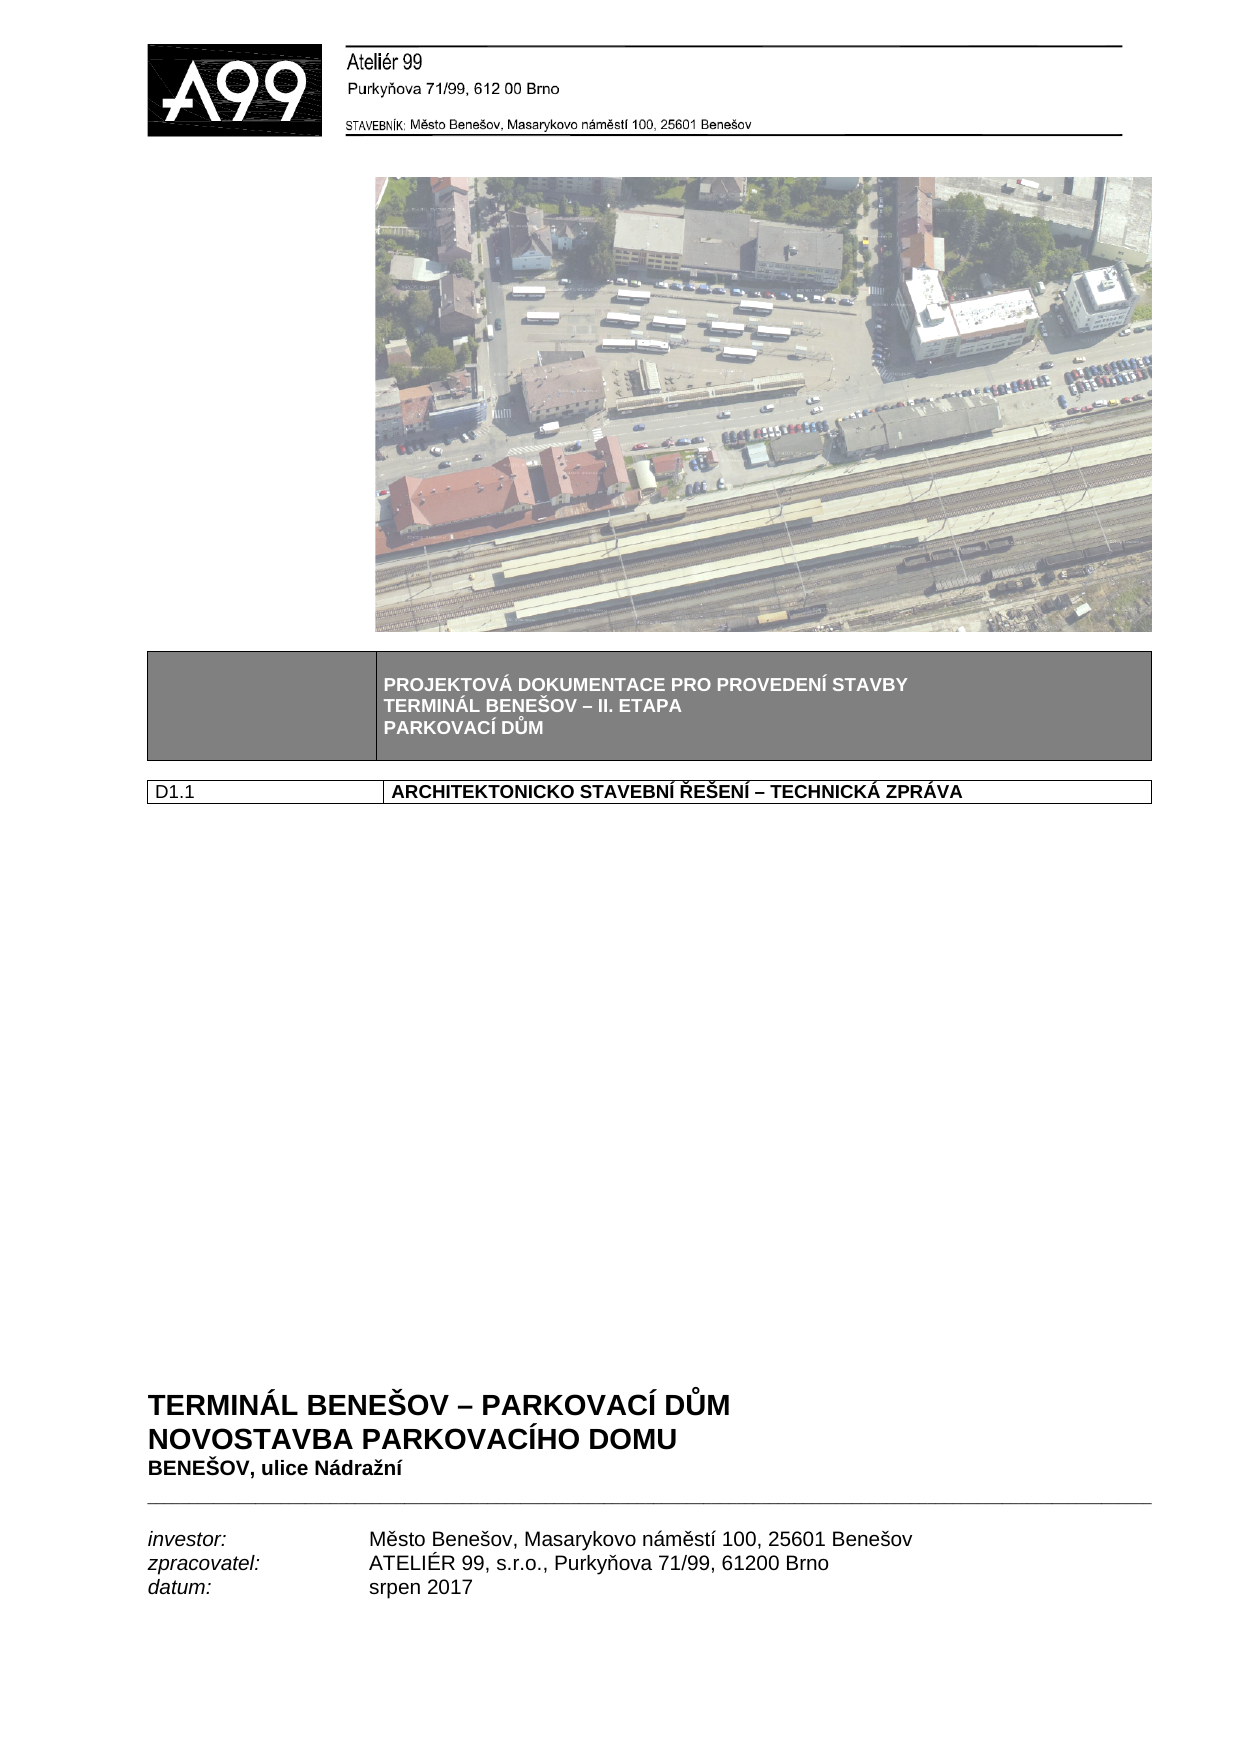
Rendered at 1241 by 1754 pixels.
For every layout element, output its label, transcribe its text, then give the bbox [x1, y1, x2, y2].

text zpracovatel: ATELIÉR 99, s.r.o., Purkyňova 71/99, 61200 Brno [148, 1551, 1152, 1575]
text TERMINÁL BENEŠOV – PARKOVACÍ DŮM [148, 1388, 1152, 1422]
table_header ARCHITEKTONICKO STAVEBNÍ ŘEŠENÍ – TECHNICKÁ ZPRÁVA [384, 781, 1151, 803]
table_header D1.1 [148, 781, 383, 803]
text NOVOSTAVBA PARKOVACÍHO DOMU [148, 1422, 1152, 1455]
title BENEŠOV, ulice Nádražní [148, 1455, 1152, 1479]
picture [147, 44, 1123, 137]
text datum: srpen 2017 [148, 1575, 1152, 1599]
table_header PROJEKTOVÁ DOKUMENTACE PRO PROVEDENÍ STAVBY TERMINÁL BENEŠOV – II. ETAPA PARKOVACÍ DŮM [377, 652, 1151, 760]
table_header [148, 652, 376, 760]
text investor: Město Benešov, Masarykovo náměstí 100, 25601 Benešov [148, 1527, 1152, 1551]
